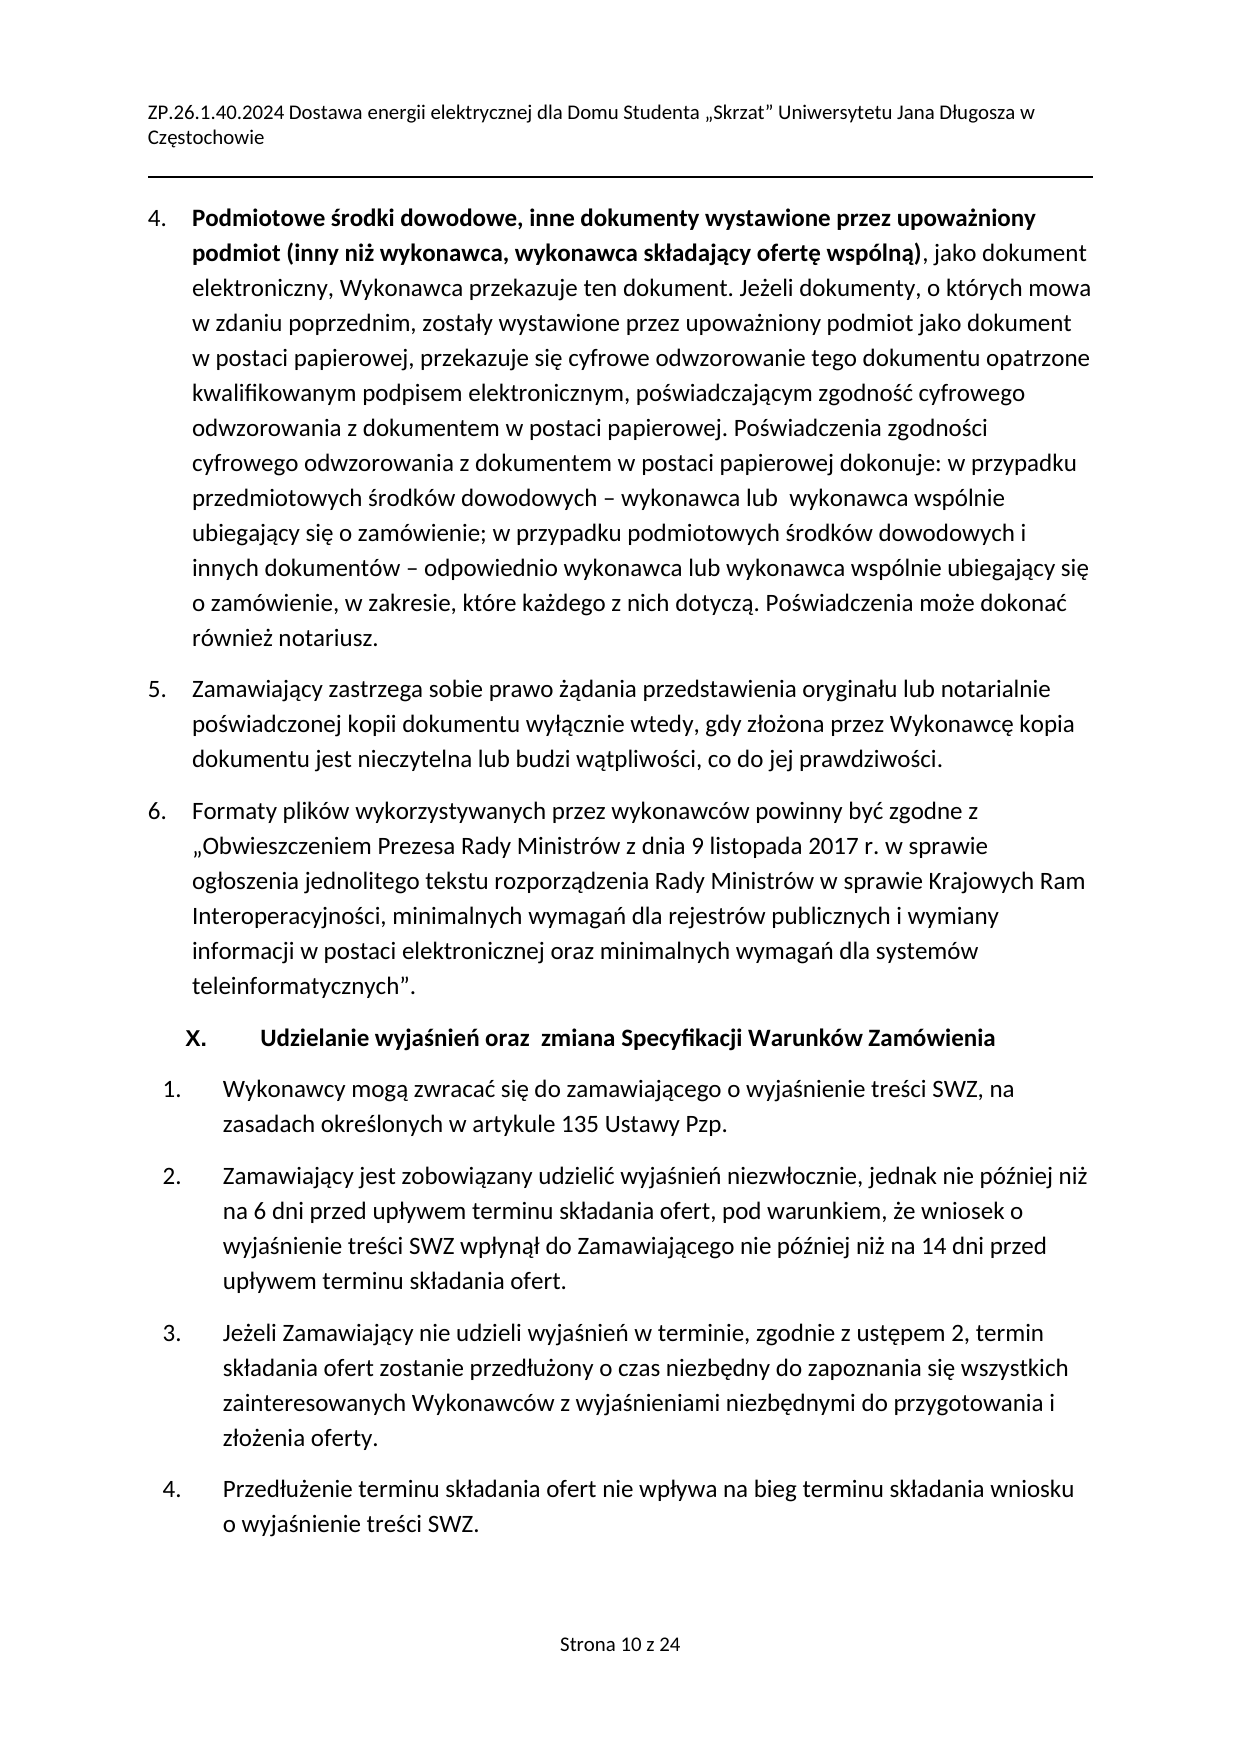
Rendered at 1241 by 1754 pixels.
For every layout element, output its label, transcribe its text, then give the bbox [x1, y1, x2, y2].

list Zamawiający zastrzega sobie prawo żądania przedstawienia oryginału lub notarialnie poświadczonej kopii dokumentu wyłącznie wtedy, gdy złożona przez Wykonawcę kopia dokumentu jest nieczytelna lub budzi wątpliwości, co do jej prawdziwości. [148, 673, 1093, 774]
list Podmiotowe środki dowodowe, inne dokumenty wystawione przez upoważniony podmiot (inny niż wykonawca, wykonawca składający ofertę wspólną), jako dokument elektroniczny, Wykonawca przekazuje ten dokument. Jeżeli dokumenty, o których mowa w zdaniu poprzednim, zostały wystawione przez upoważniony podmiot jako dokument w postaci papierowej, przekazuje się cyfrowe odwzorowanie tego dokumentu opatrzone kwalifikowanym podpisem elektronicznym, poświadczającym zgodność cyfrowego odwzorowania z dokumentem w postaci papierowej. Poświadczenia zgodności cyfrowego odwzorowania z dokumentem w postaci papierowej dokonuje: w przypadku przedmiotowych środków dowodowych – wykonawca lub wykonawca wspólnie ubiegający się o zamówienie; w przypadku podmiotowych środków dowodowych i innych dokumentów – odpowiednio wykonawca lub wykonawca wspólnie ubiegający się o zamówienie, w zakresie, które każdego z nich dotyczą. Poświadczenia może dokonać również notariusz. [148, 202, 1093, 652]
list Zamawiający jest zobowiązany udzielić wyjaśnień niezwłocznie, jednak nie później niż na 6 dni przed upływem terminu składania ofert, pod warunkiem, że wniosek o wyjaśnienie treści SWZ wpłynął do Zamawiającego nie później niż na 14 dni przed upływem terminu składania ofert. [162, 1160, 1093, 1296]
list Przedłużenie terminu składania ofert nie wpływa na bieg terminu składania wniosku o wyjaśnienie treści SWZ. [162, 1473, 1093, 1539]
list Udzielanie wyjaśnień oraz zmiana Specyfikacji Warunków Zamówienia [185, 1022, 1093, 1052]
list Formaty plików wykorzystywanych przez wykonawców powinny być zgodne z „Obwieszczeniem Prezesa Rady Ministrów z dnia 9 listopada 2017 r. w sprawie ogłoszenia jednolitego tekstu rozporządzenia Rady Ministrów w sprawie Krajowych Ram Interoperacyjności, minimalnych wymagań dla rejestrów publicznych i wymiany informacji w postaci elektronicznej oraz minimalnych wymagań dla systemów teleinformatycznych”. [148, 795, 1093, 1001]
list Jeżeli Zamawiający nie udzieli wyjaśnień w terminie, zgodnie z ustępem 2, termin składania ofert zostanie przedłużony o czas niezbędny do zapoznania się wszystkich zainteresowanych Wykonawców z wyjaśnieniami niezbędnymi do przygotowania i złożenia oferty. [162, 1317, 1093, 1452]
list Wykonawcy mogą zwracać się do zamawiającego o wyjaśnienie treści SWZ, na zasadach określonych w artykule 135 Ustawy Pzp. [162, 1073, 1093, 1139]
